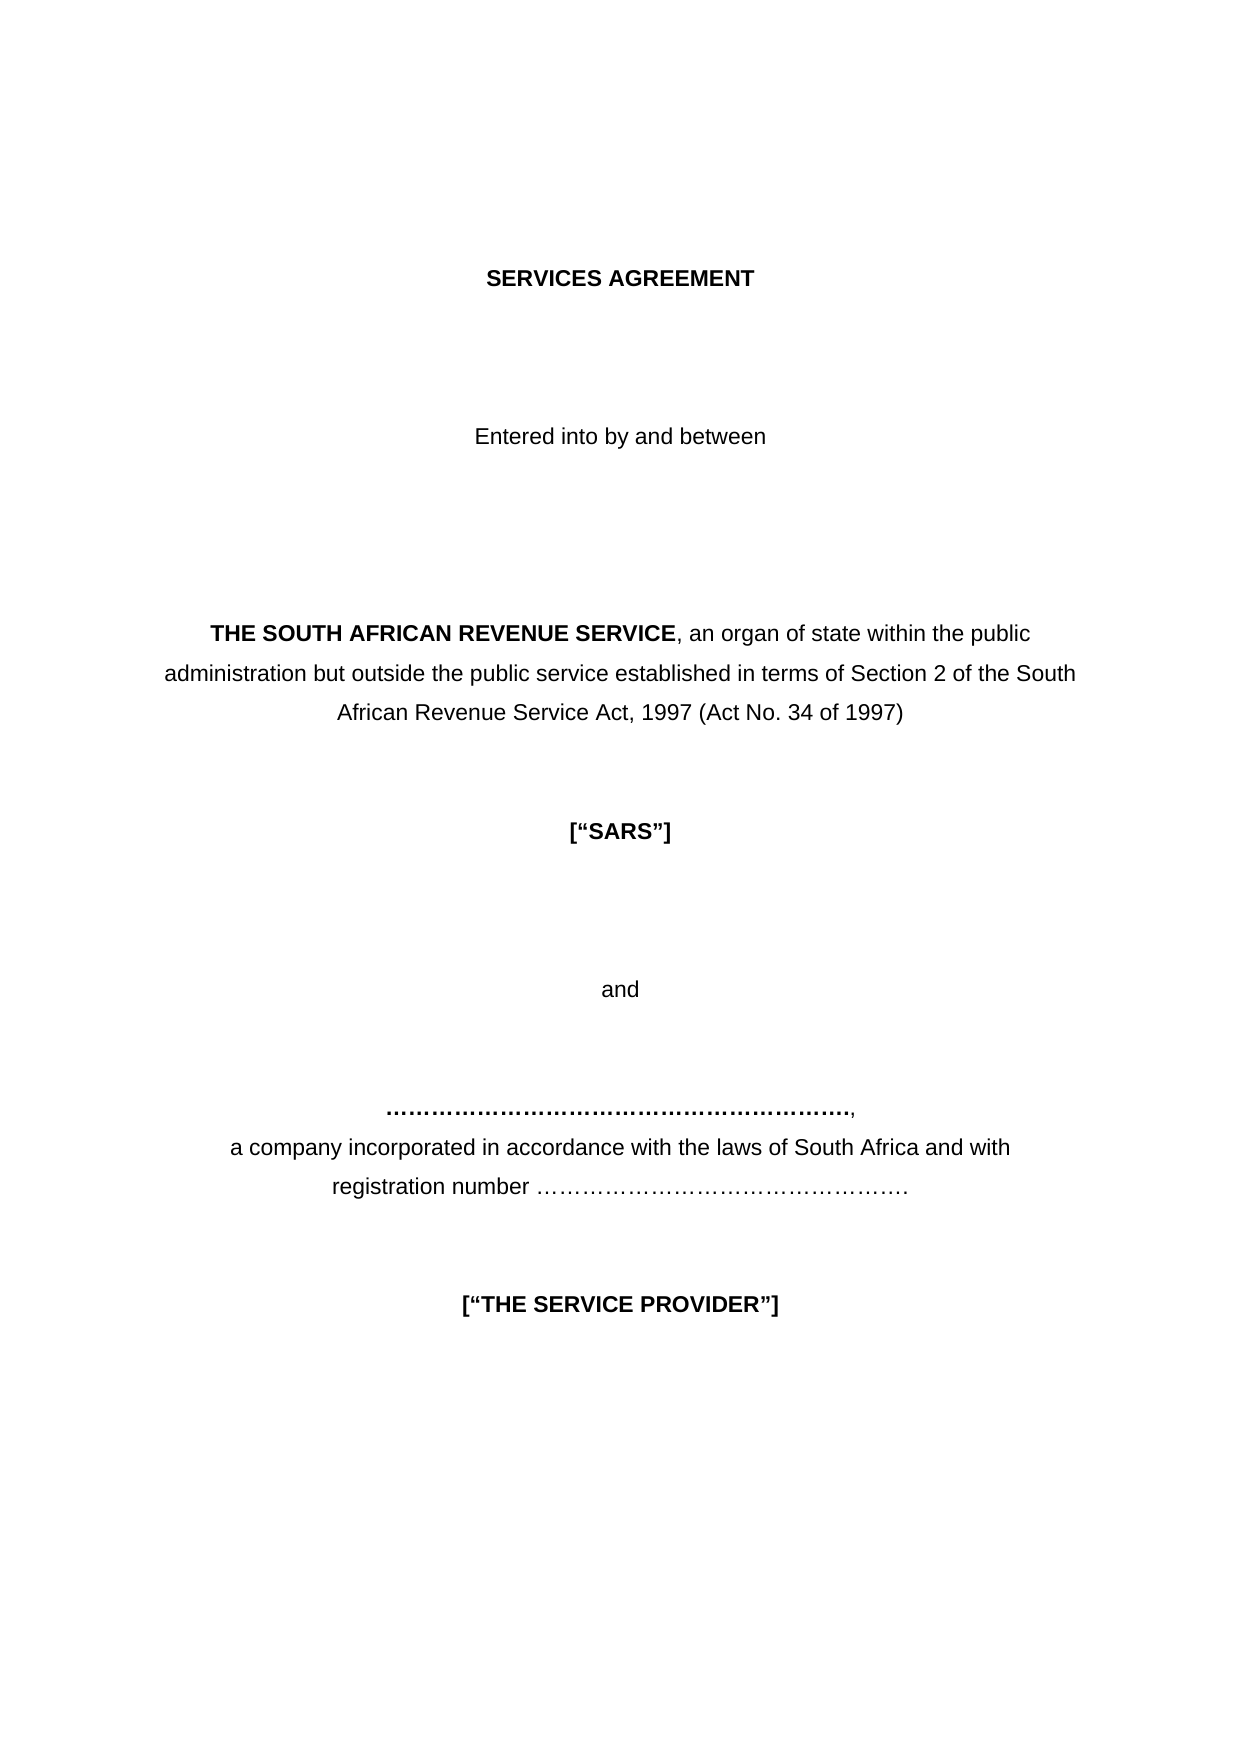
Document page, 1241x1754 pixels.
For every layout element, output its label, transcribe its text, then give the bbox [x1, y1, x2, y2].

text SERVICES AGREEMENT [148, 265, 1093, 291]
text and [148, 976, 1093, 1002]
list THE SOUTH AFRICAN REVENUE SERVICE, an organ of state within the public administration but outside the public service established in terms of Section 2 of the South African Revenue Service Act, 1997 (Act No. 34 of 1997) [148, 620, 1093, 726]
text a company incorporated in accordance with the laws of South Africa and with [148, 1133, 1093, 1160]
text Entered into by and between [148, 423, 1093, 449]
text [“THE SERVICE PROVIDER”] [148, 1291, 1093, 1318]
text registration number …………………………………………. [148, 1173, 1093, 1199]
list [“SARS”] [148, 818, 1093, 844]
text ……………………………………………………., [148, 1094, 1093, 1120]
